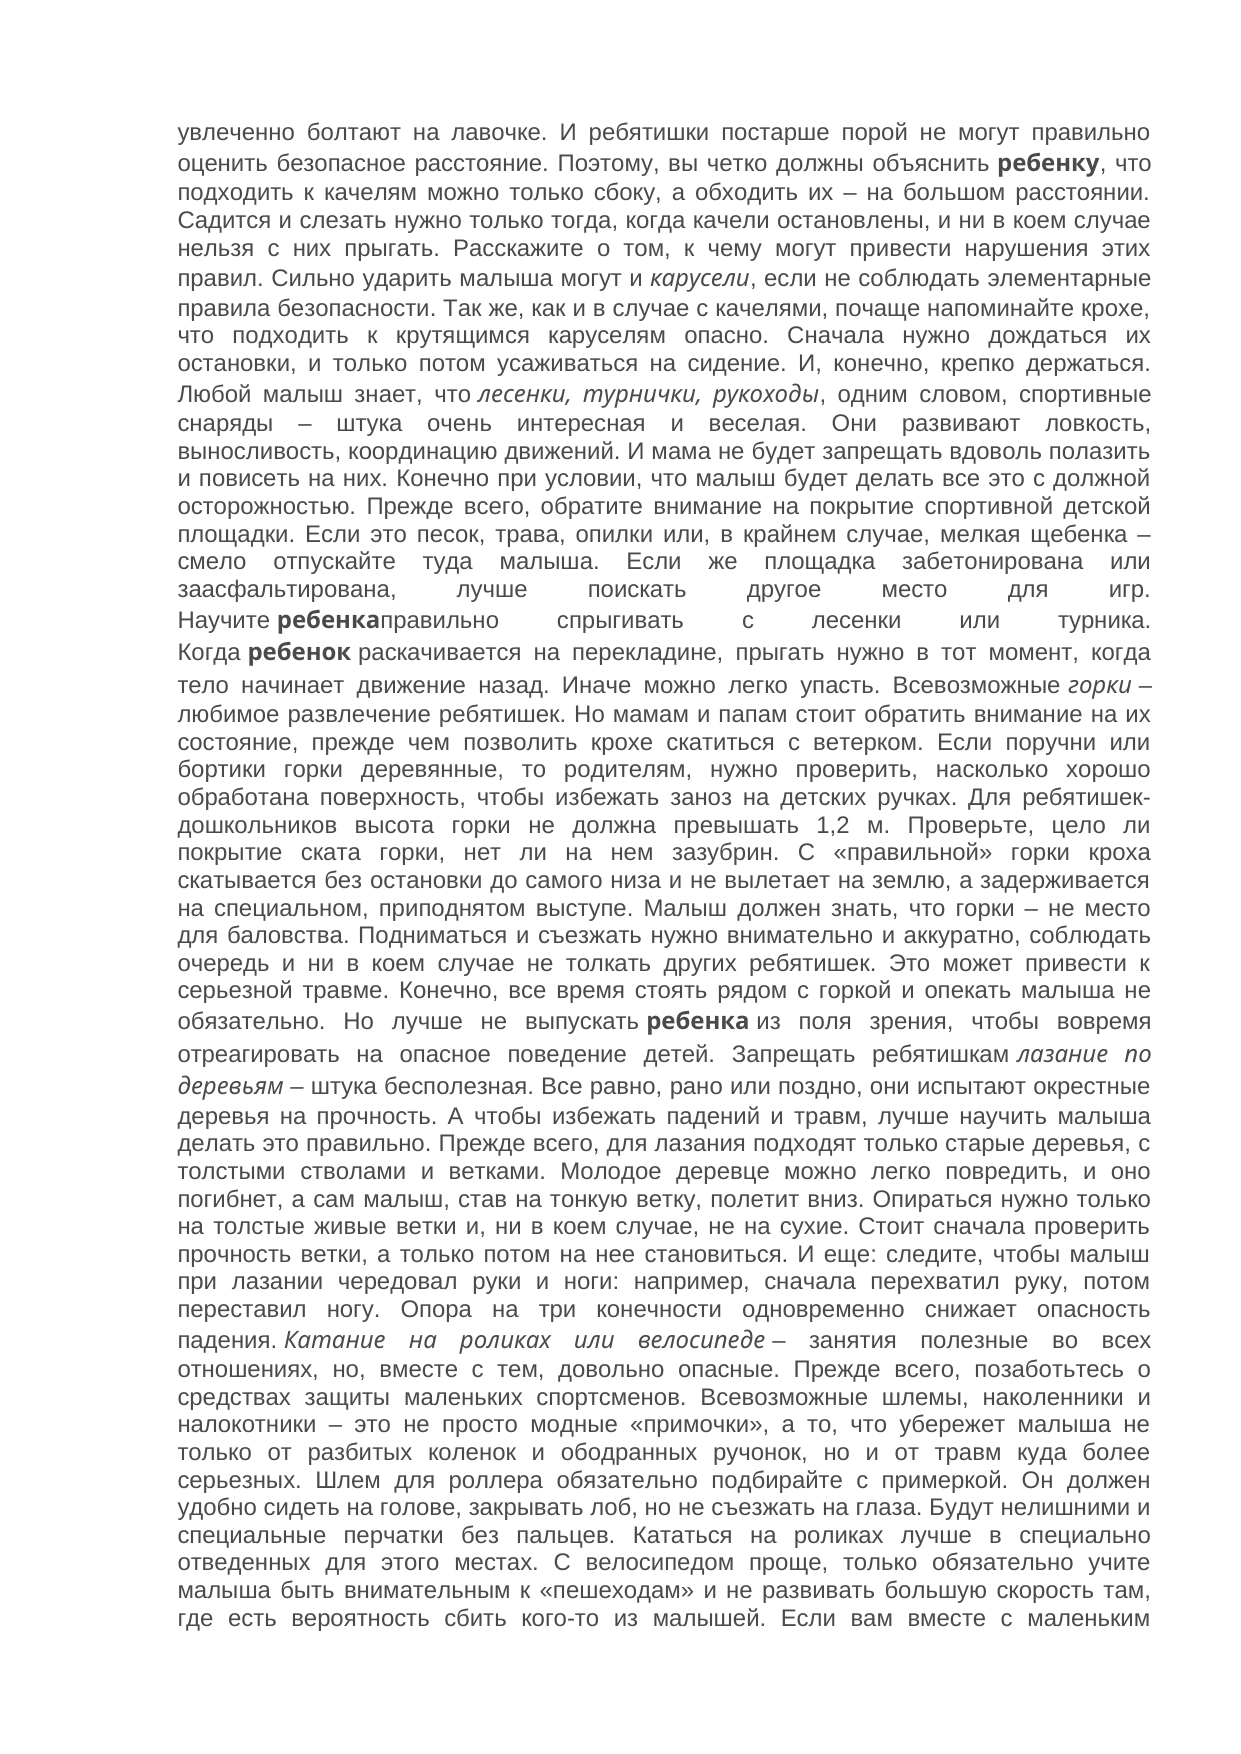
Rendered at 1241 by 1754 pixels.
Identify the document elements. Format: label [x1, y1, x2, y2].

text [177, 118, 1152, 1631]
